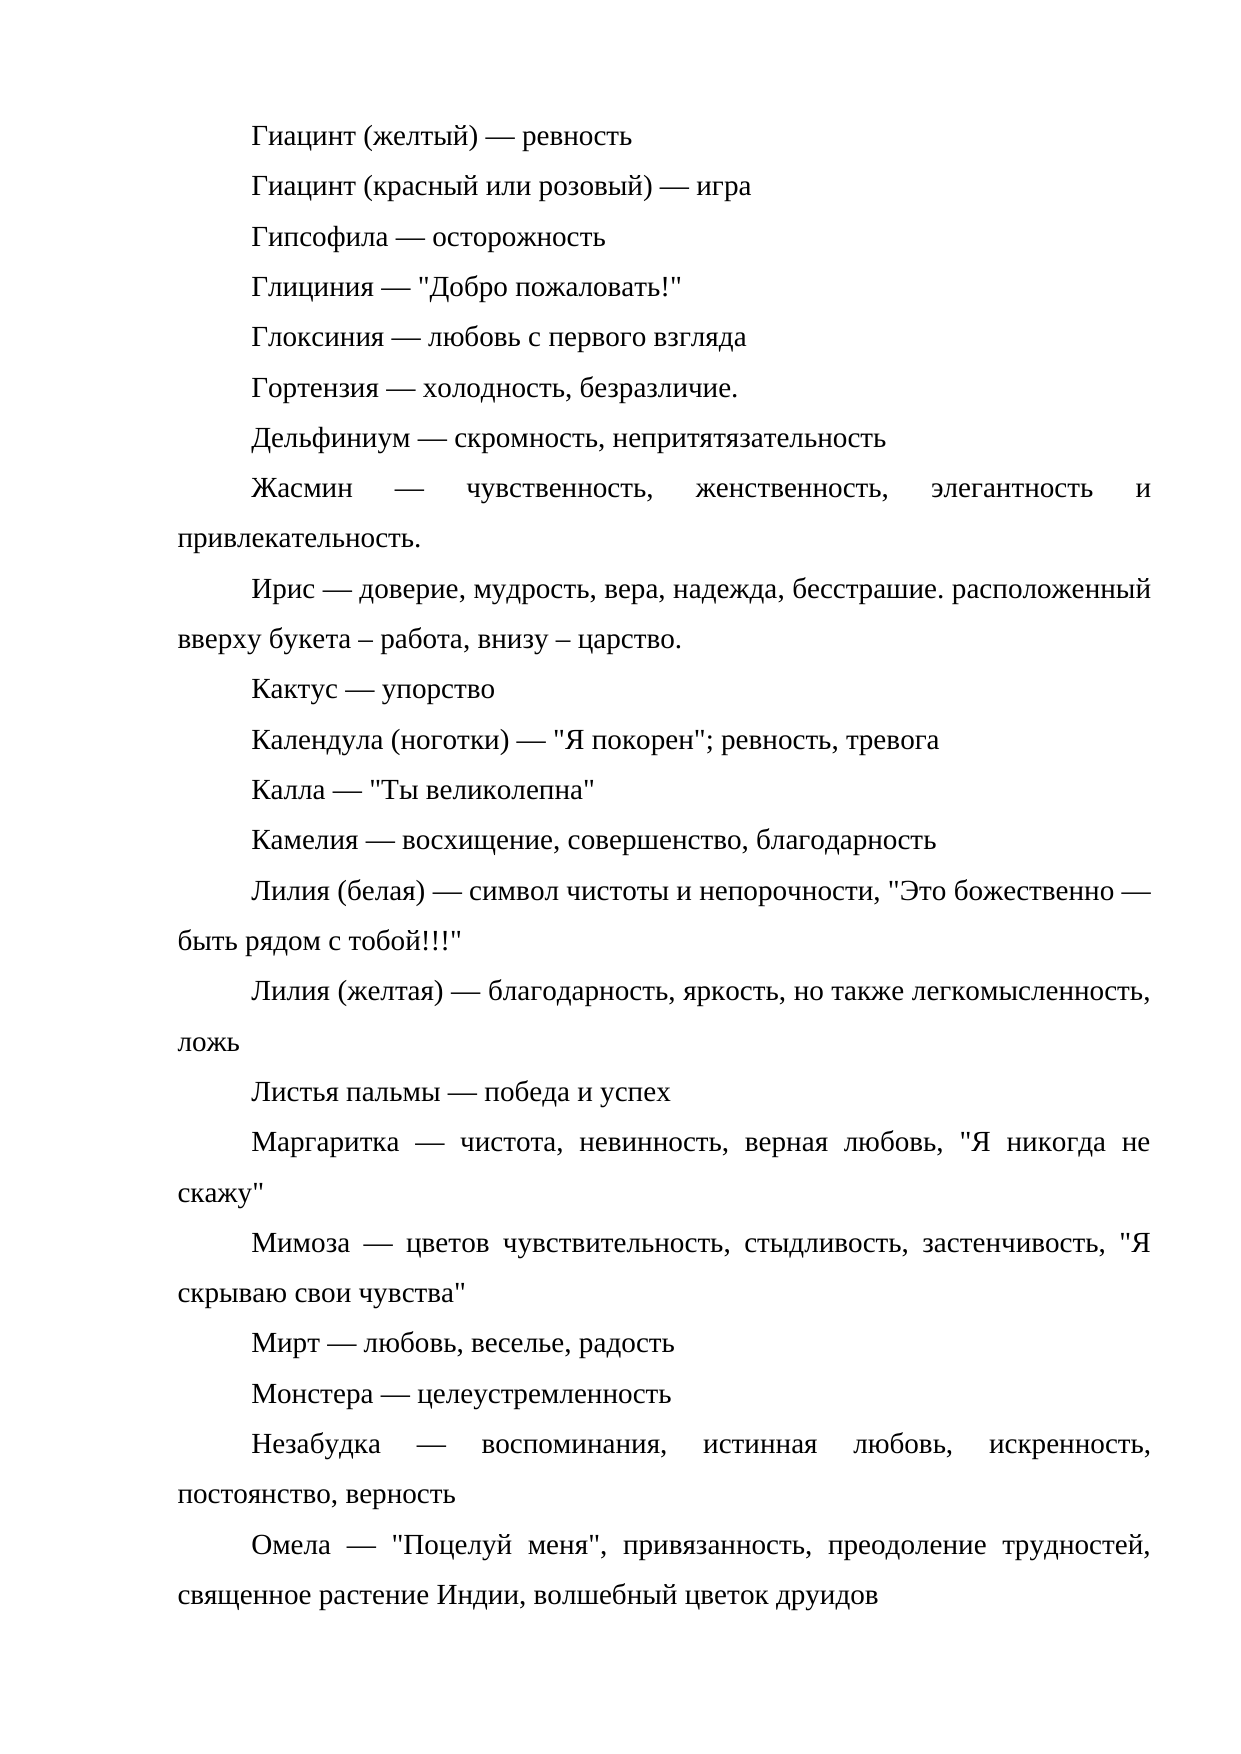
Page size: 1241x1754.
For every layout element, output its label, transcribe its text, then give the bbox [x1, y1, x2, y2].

text Маргаритка — чистота, невинность, верная любовь, "Я никогда не скажу" [177, 1124, 1152, 1208]
text Листья пальмы — победа и успех [177, 1074, 1152, 1108]
text Незабудка — воспоминания, истинная любовь, искренность, постоянство, верность [177, 1426, 1152, 1510]
text Калла — "Ты великолепна" [177, 772, 1152, 806]
text Ирис — доверие, мудрость, вера, надежда, бесстрашие. расположенный вверху букета – работа, внизу – царство. [177, 571, 1152, 655]
text Лилия (желтая) — благодарность, яркость, но также легкомысленность, ложь [177, 973, 1152, 1057]
text Жасмин — чувственность, женственность, элегантность и привлекательность. [177, 470, 1152, 554]
text Гипсофила — осторожность [177, 219, 1152, 252]
text Кактус — упорство [177, 672, 1152, 705]
text Монстера — целеустремленность [177, 1376, 1152, 1409]
text Дельфиниум — скромность, непритятязательность [177, 420, 1152, 453]
text Глициния — "Добро пожаловать!" [177, 269, 1152, 303]
text Глоксиния — любовь с первого взгляда [177, 319, 1152, 353]
text Гиацинт (желтый) — ревность [177, 118, 1152, 152]
text Камелия — восхищение, совершенство, благодарность [177, 822, 1152, 856]
text Омела — "Поцелуй меня", привязанность, преодоление трудностей, священное растение Индии, волшебный цветок друидов [177, 1527, 1152, 1611]
text Мимоза — цветов чувствительность, стыдливость, застенчивость, "Я скрываю свои чувства" [177, 1225, 1152, 1309]
text Мирт — любовь, веселье, радость [177, 1326, 1152, 1359]
text Гиацинт (красный или розовый) — игра [177, 168, 1152, 202]
text Гортензия — холодность, безразличие. [177, 370, 1152, 403]
text Лилия (белая) — символ чистоты и непорочности, "Это божественно — быть рядом с тобой!!!" [177, 873, 1152, 957]
text Календула (ноготки) — "Я покорен"; ревность, тревога [177, 722, 1152, 755]
